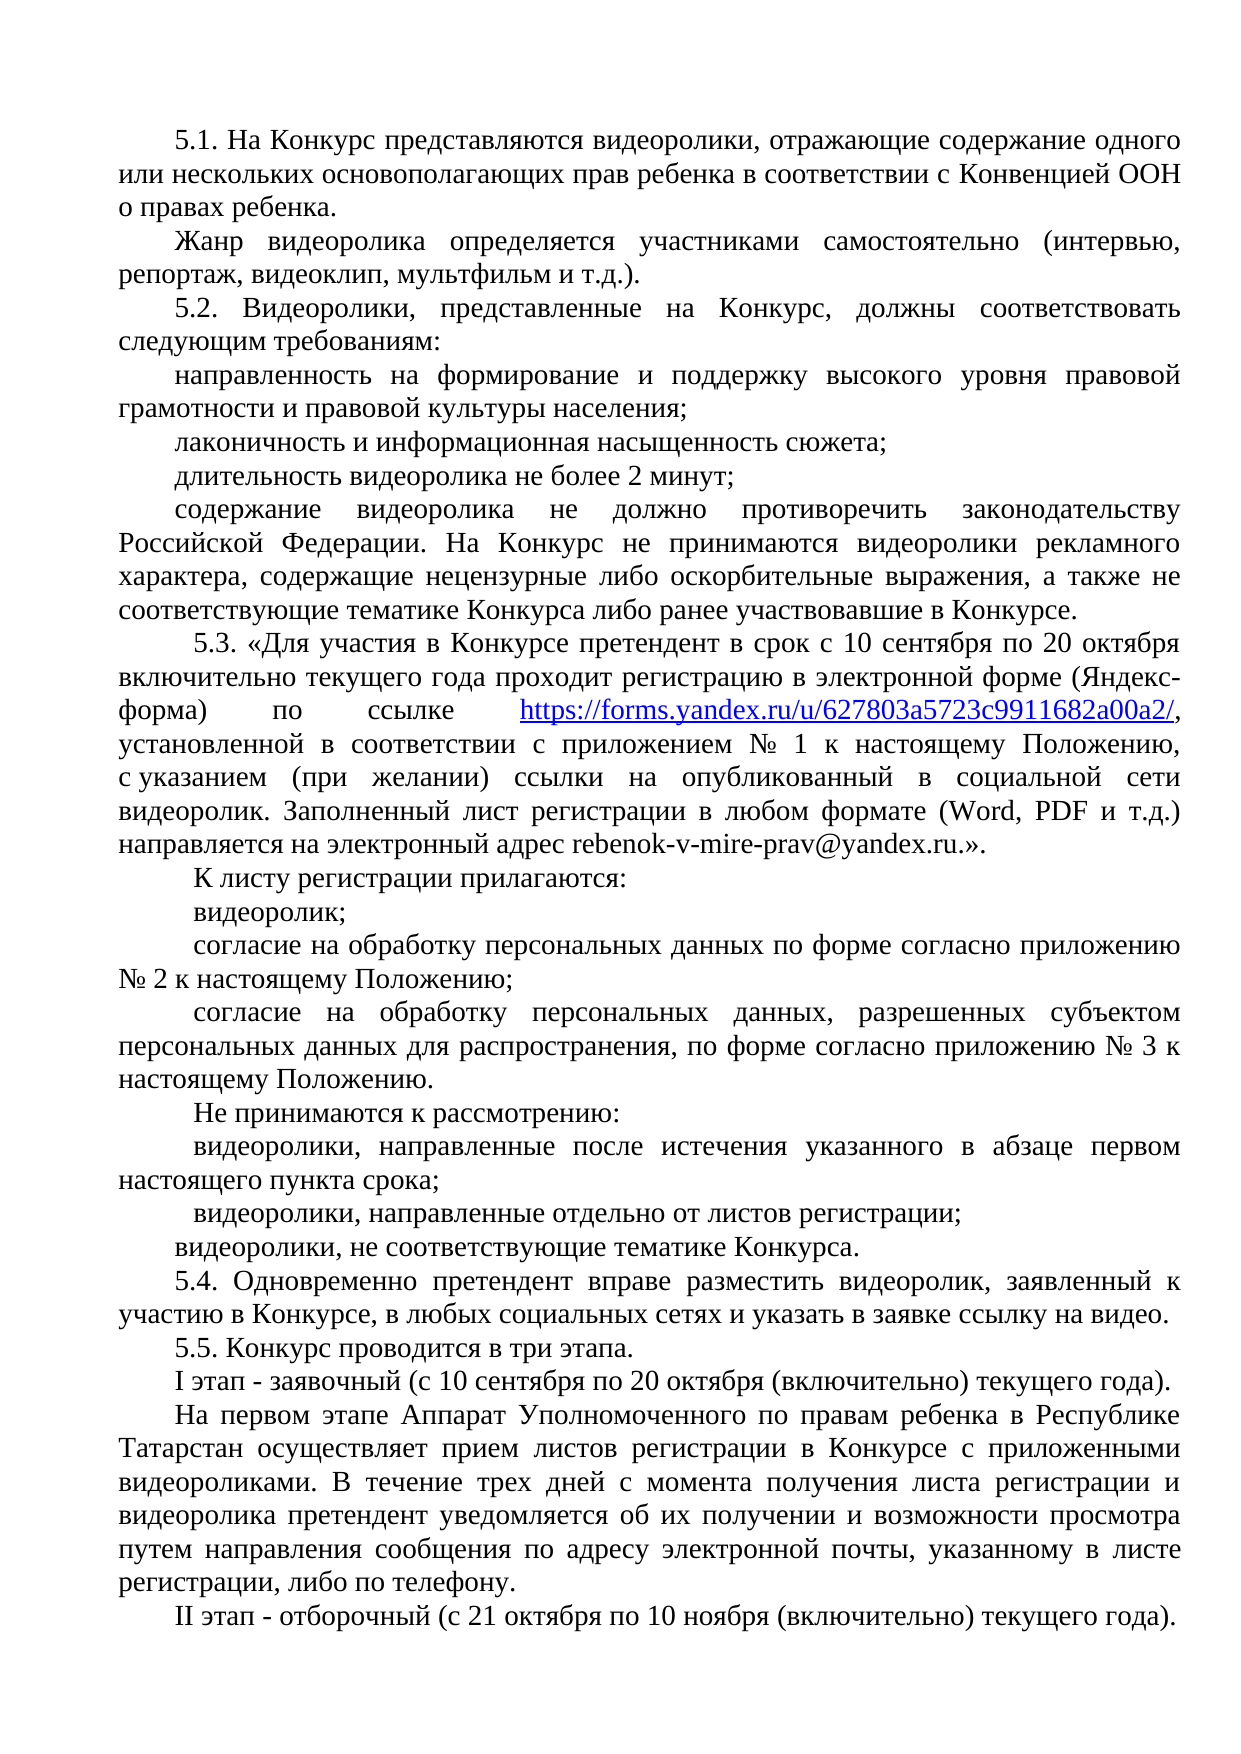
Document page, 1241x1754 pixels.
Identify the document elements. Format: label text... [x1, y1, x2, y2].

text 5.5. Конкурс проводится в три этапа. [118, 1330, 1181, 1363]
text На первом этапе Аппарат Уполномоченного по правам ребенка в Республике Татарстан осуществляет прием листов регистрации в Конкурсе с приложенными видеороликами. В течение трех дней с момента получения листа регистрации и видеоролика претендент уведомляется об их получении и возможности просмотра путем направления сообщения по адресу электронной почты, указанному в листе регистрации, либо по телефону. [118, 1397, 1181, 1598]
text 5.2. Видеоролики, представленные на Конкурс, должны соответствовать следующим требованиям: [118, 290, 1181, 357]
text согласие на обработку персональных данных, разрешенных субъектом персональных данных для распространения, по форме согласно приложению № 3 к настоящему Положению. [118, 994, 1181, 1095]
text содержание видеоролика не должно противоречить законодательству Российской Федерации. На Конкурс не принимаются видеоролики рекламного характера, содержащие нецензурные либо оскорбительные выражения, а также не соответствующие тематике Конкурса либо ранее участвовавшие в Конкурсе. [118, 491, 1181, 625]
text I этап - заявочный (с 10 сентября по 20 октября (включительно) текущего года). [118, 1363, 1181, 1397]
text видеоролики, направленные после истечения указанного в абзаце первом настоящего пункта срока; [118, 1128, 1181, 1196]
text согласие на обработку персональных данных по форме согласно приложению № 2 к настоящему Положению; [118, 927, 1181, 994]
text 5.4. Одновременно претендент вправе разместить видеоролик, заявленный к участию в Конкурсе, в любых социальных сетях и указать в заявке ссылку на видео. [118, 1263, 1181, 1330]
text 5.3. «Для участия в Конкурсе претендент в срок с 10 сентября по 20 октября включительно текущего года проходит регистрацию в электронной форме (Яндекс-форма) по ссылке https://forms.yandex.ru/u/627803a5723c9911682a00a2/, установленной в соответствии с приложением № 1 к настоящему Положению, с указанием (при желании) ссылки на опубликованный в социальной сети видеоролик. Заполненный лист регистрации в любом формате (Word, PDF и т.д.) направляется на электронный адрес rebenok-v-mire-prav@yandex.ru.». [118, 625, 1181, 860]
text длительность видеоролика не более 2 минут; [118, 458, 1181, 491]
text направленность на формирование и поддержку высокого уровня правовой грамотности и правовой культуры населения; [118, 357, 1181, 424]
text видеоролики, не соответствующие тематике Конкурса. [118, 1229, 1181, 1263]
text лаконичность и информационная насыщенность сюжета; [118, 424, 1181, 458]
text К листу регистрации прилагаются: [118, 860, 1181, 894]
text видеоролик; [118, 894, 1181, 927]
text II этап - отборочный (с 21 октября по 10 ноября (включительно) текущего года). [118, 1598, 1181, 1632]
text Не принимаются к рассмотрению: [118, 1095, 1181, 1128]
text Жанр видеоролика определяется участниками самостоятельно (интервью, репортаж, видеоклип, мультфильм и т.д.). [118, 223, 1181, 290]
text 5.1. На Конкурс представляются видеоролики, отражающие содержание одного или нескольких основополагающих прав ребенка в соответствии с Конвенцией ООН о правах ребенка. [118, 122, 1181, 223]
text видеоролики, направленные отдельно от листов регистрации; [118, 1196, 1181, 1229]
